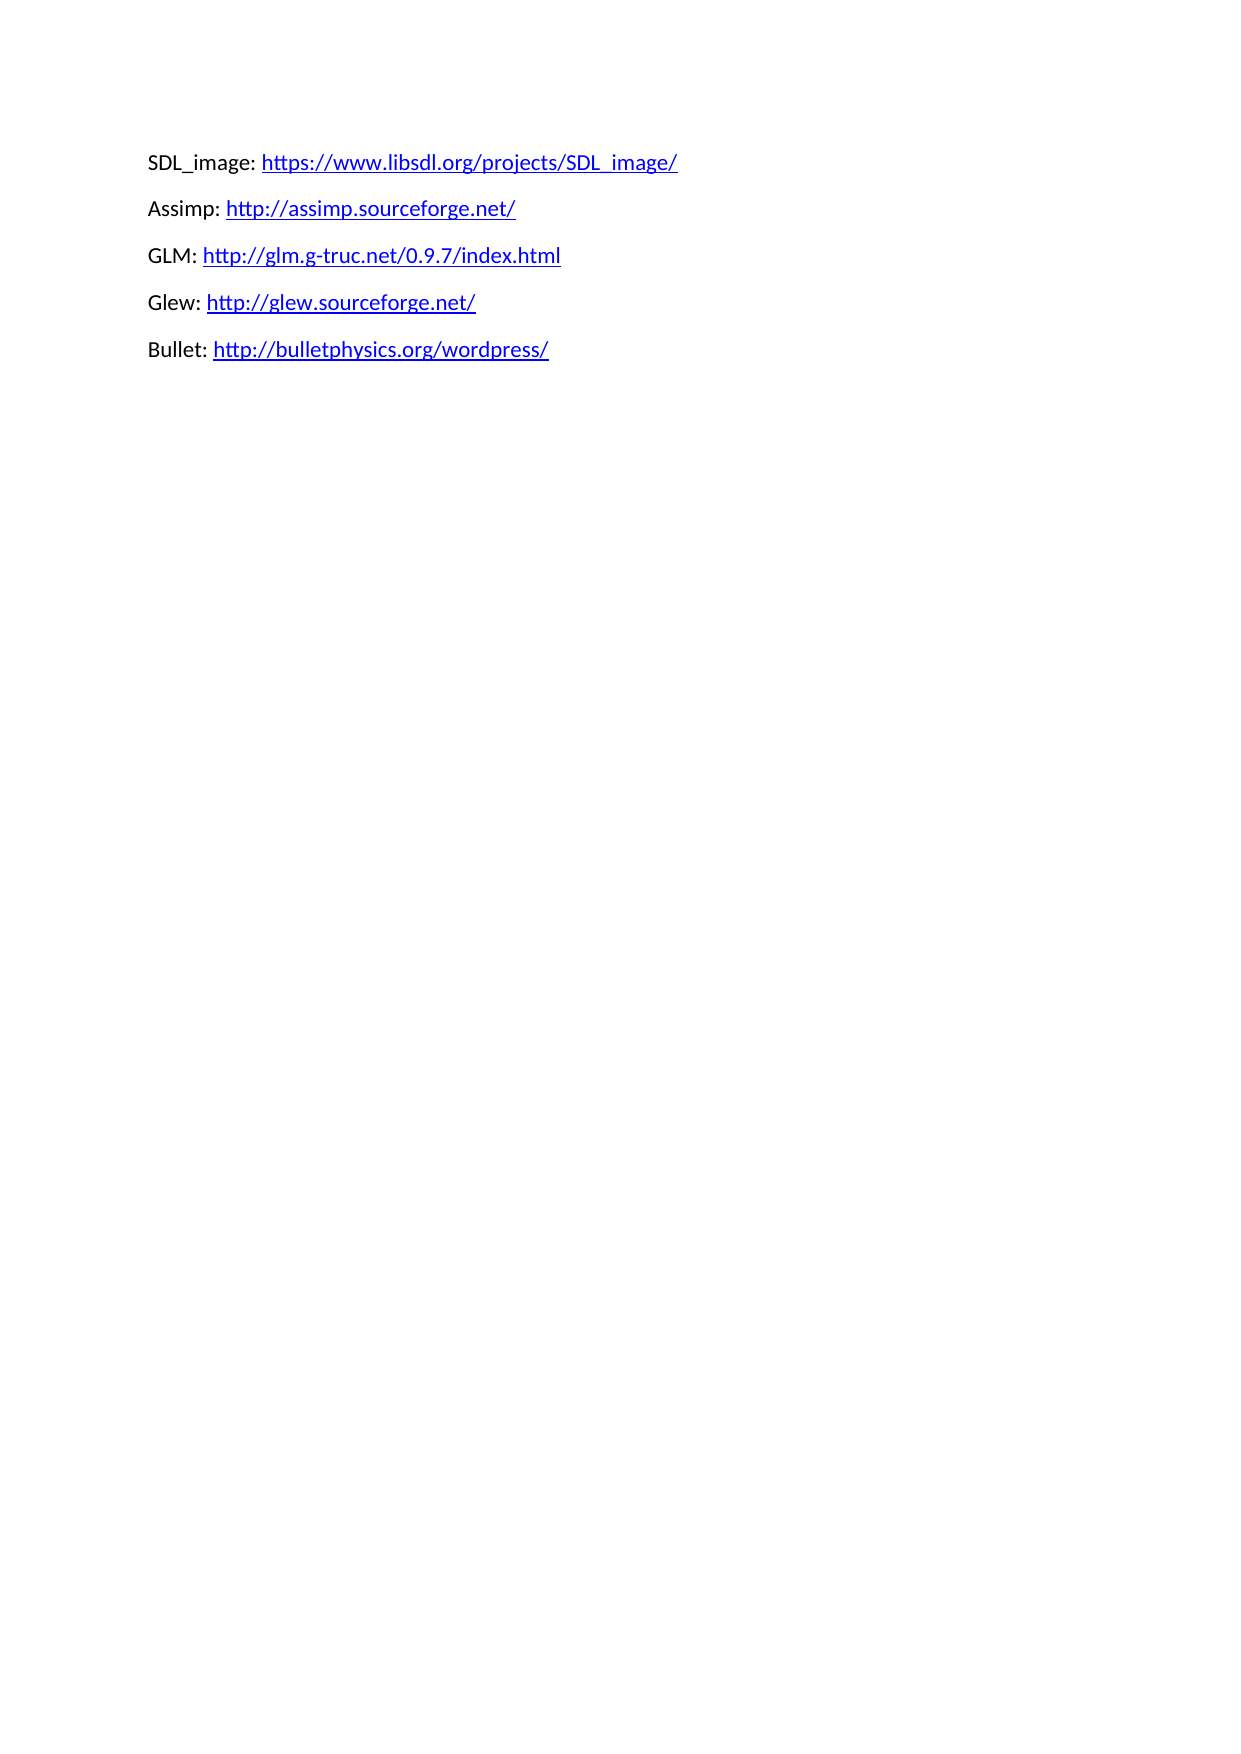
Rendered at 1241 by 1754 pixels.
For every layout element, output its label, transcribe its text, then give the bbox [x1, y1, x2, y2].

text GLM: http://glm.g-truc.net/0.9.7/index.html [148, 241, 1093, 269]
text Assimp: http://assimp.sourceforge.net/ [148, 194, 1093, 222]
text Bullet: http://bulletphysics.org/wordpress/ [148, 335, 1093, 363]
text SDL_image: https://www.libsdl.org/projects/SDL_image/ [148, 148, 1093, 176]
text Glew: http://glew.sourceforge.net/ [148, 288, 1093, 316]
